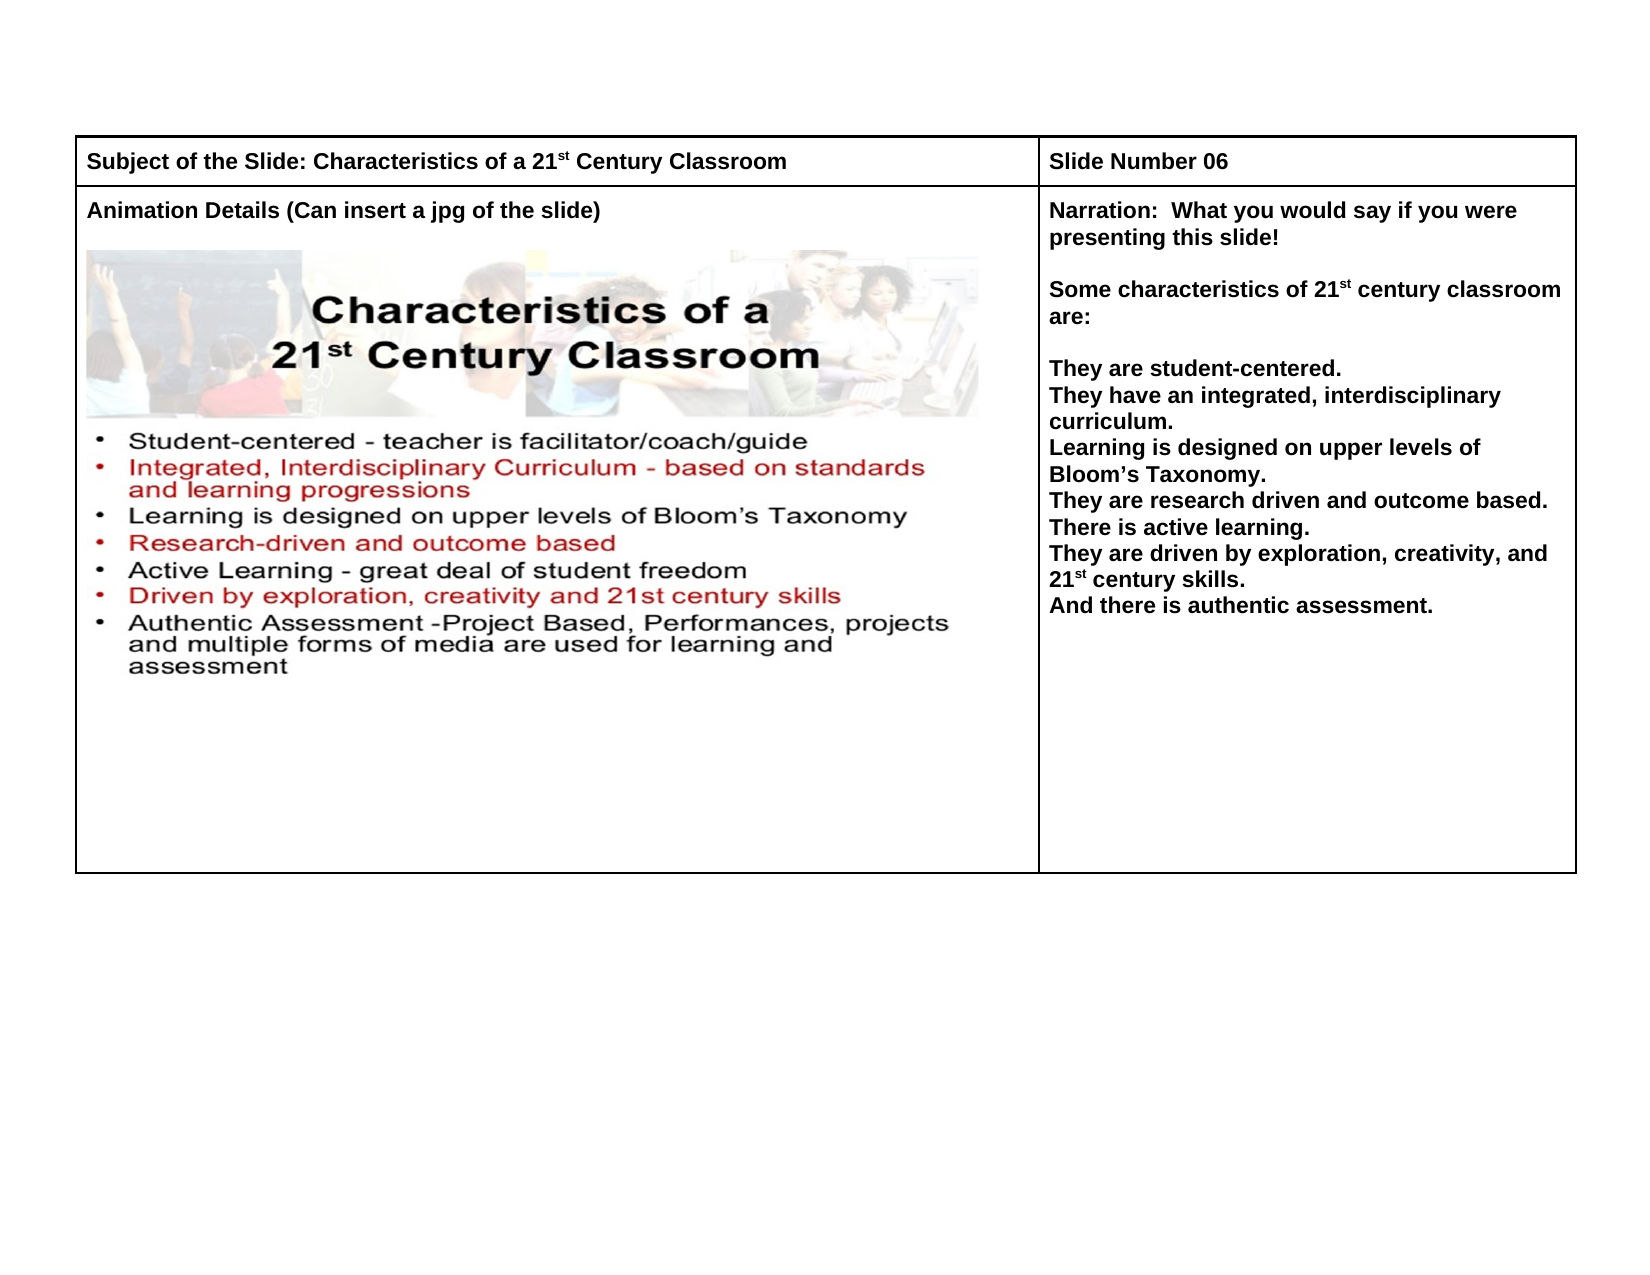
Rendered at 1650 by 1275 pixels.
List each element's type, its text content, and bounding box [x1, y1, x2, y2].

table_header Slide Number 06 [1040, 138, 1575, 185]
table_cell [77, 187, 1038, 872]
table_cell Narration: What you would say if you were presenting this slide! Some characteristics of 21st century classroom are: They are student-centered. They have an integrated, interdisciplinary curriculum. Learning is designed on upper levels of Bloom’s Taxonomy. They are research driven and outcome based. There is active learning. They are driven by exploration, creativity, and 21st century skills. And there is authentic assessment. [1040, 187, 1575, 872]
table_header Subject of the Slide: Characteristics of a 21st Century Classroom [77, 138, 1038, 185]
picture [86, 250, 979, 752]
